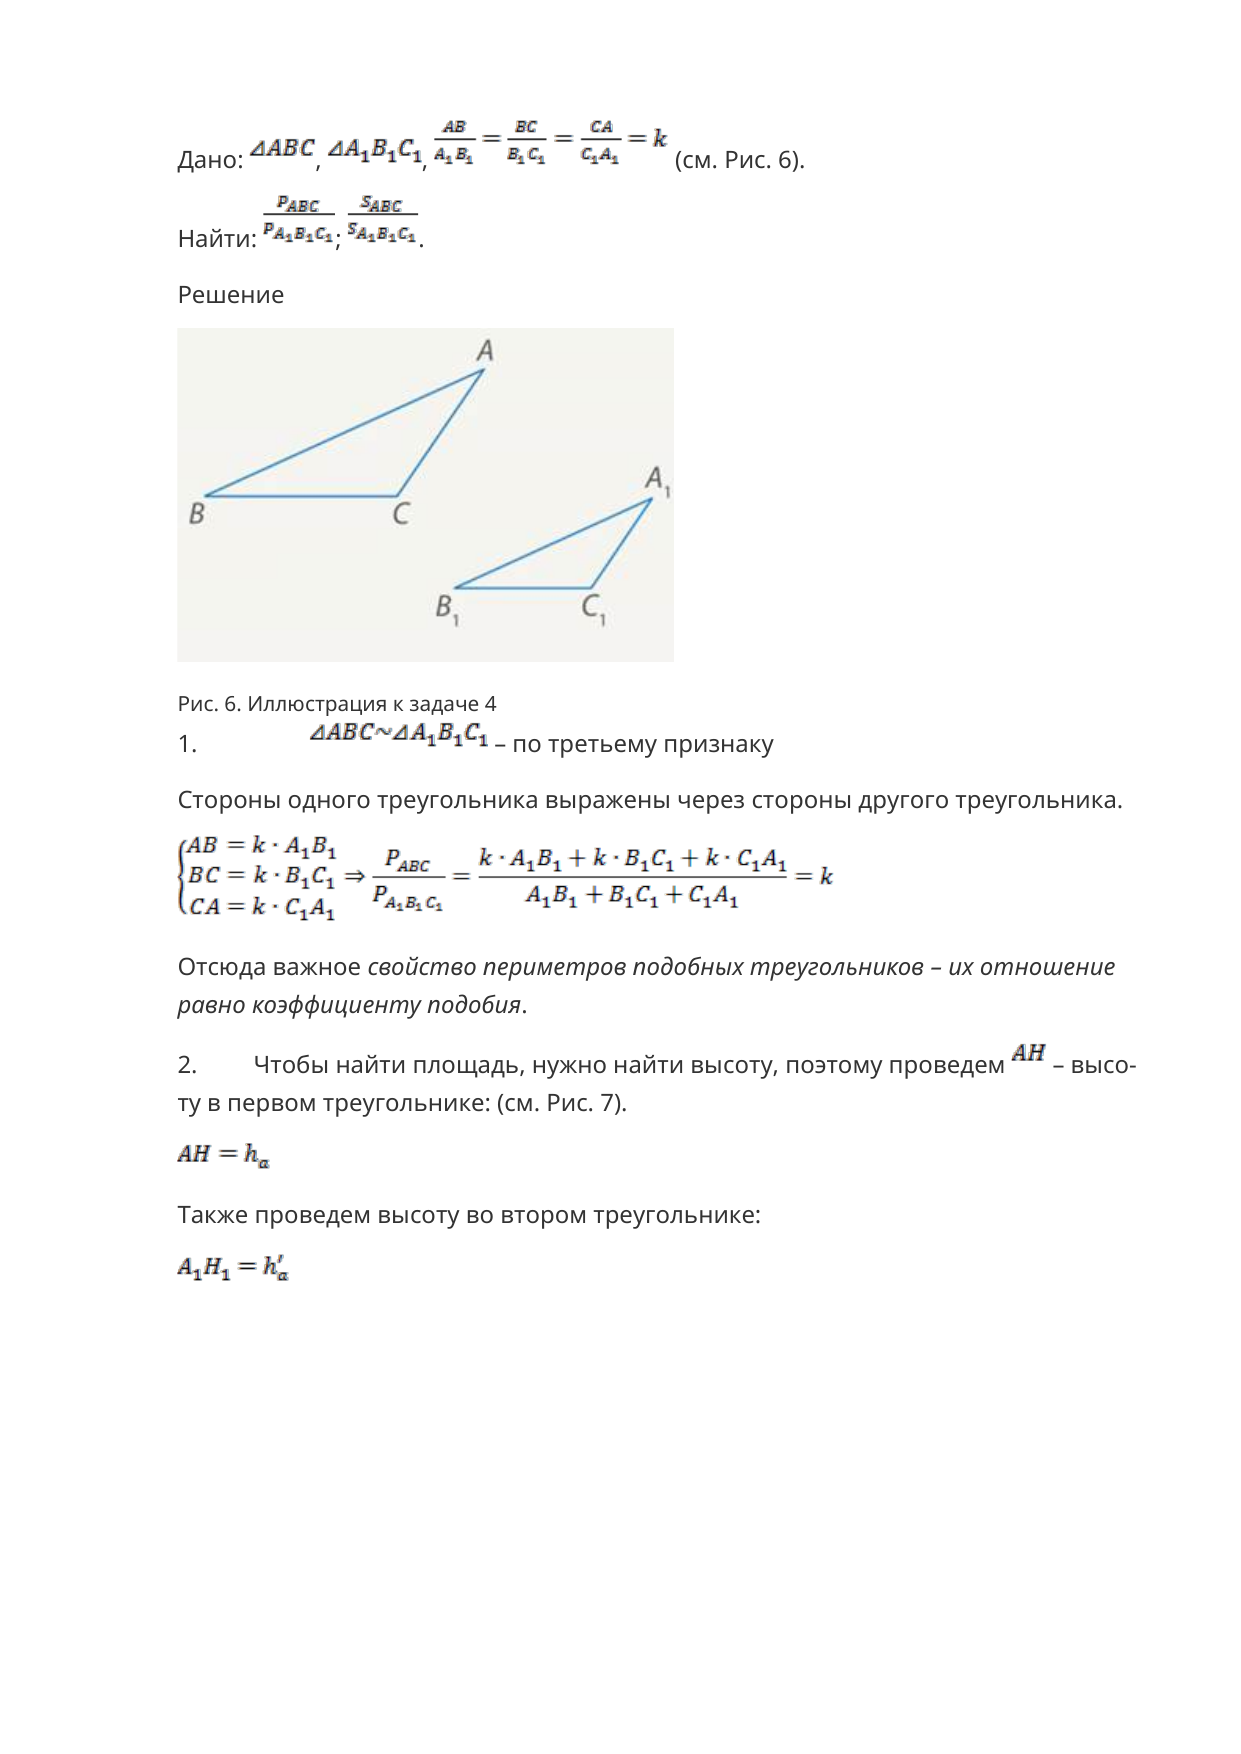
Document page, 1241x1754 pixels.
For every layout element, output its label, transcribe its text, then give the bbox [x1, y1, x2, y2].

picture [327, 133, 422, 169]
picture [1011, 1039, 1047, 1074]
text Отсюда важное свойство периметров подобных треугольников – их отношение равно коэффициенту подобия. [177, 945, 1152, 1020]
picture [347, 193, 419, 247]
text 2. Чтобы найти площадь, нужно найти высоту, поэтому проведем – высоту в первом треугольнике: (см. Рис. 7). [177, 1039, 1152, 1118]
text Найти: ; . [177, 194, 1152, 254]
picture [309, 718, 488, 753]
text 1. – по третьему признаку [177, 718, 1152, 759]
picture [177, 1139, 271, 1175]
picture [177, 328, 674, 662]
text Решение [177, 273, 1152, 310]
picture [434, 118, 669, 169]
picture [177, 834, 834, 927]
text Также проведем высоту во втором треугольнике: [177, 1193, 1152, 1230]
picture [263, 193, 335, 247]
text Рис. 6. Иллюстрация к задаче 4 [177, 681, 1152, 718]
picture [177, 1252, 290, 1287]
picture [249, 133, 316, 169]
text Стороны одного треугольника выражены через стороны другого треугольника. [177, 778, 1152, 816]
